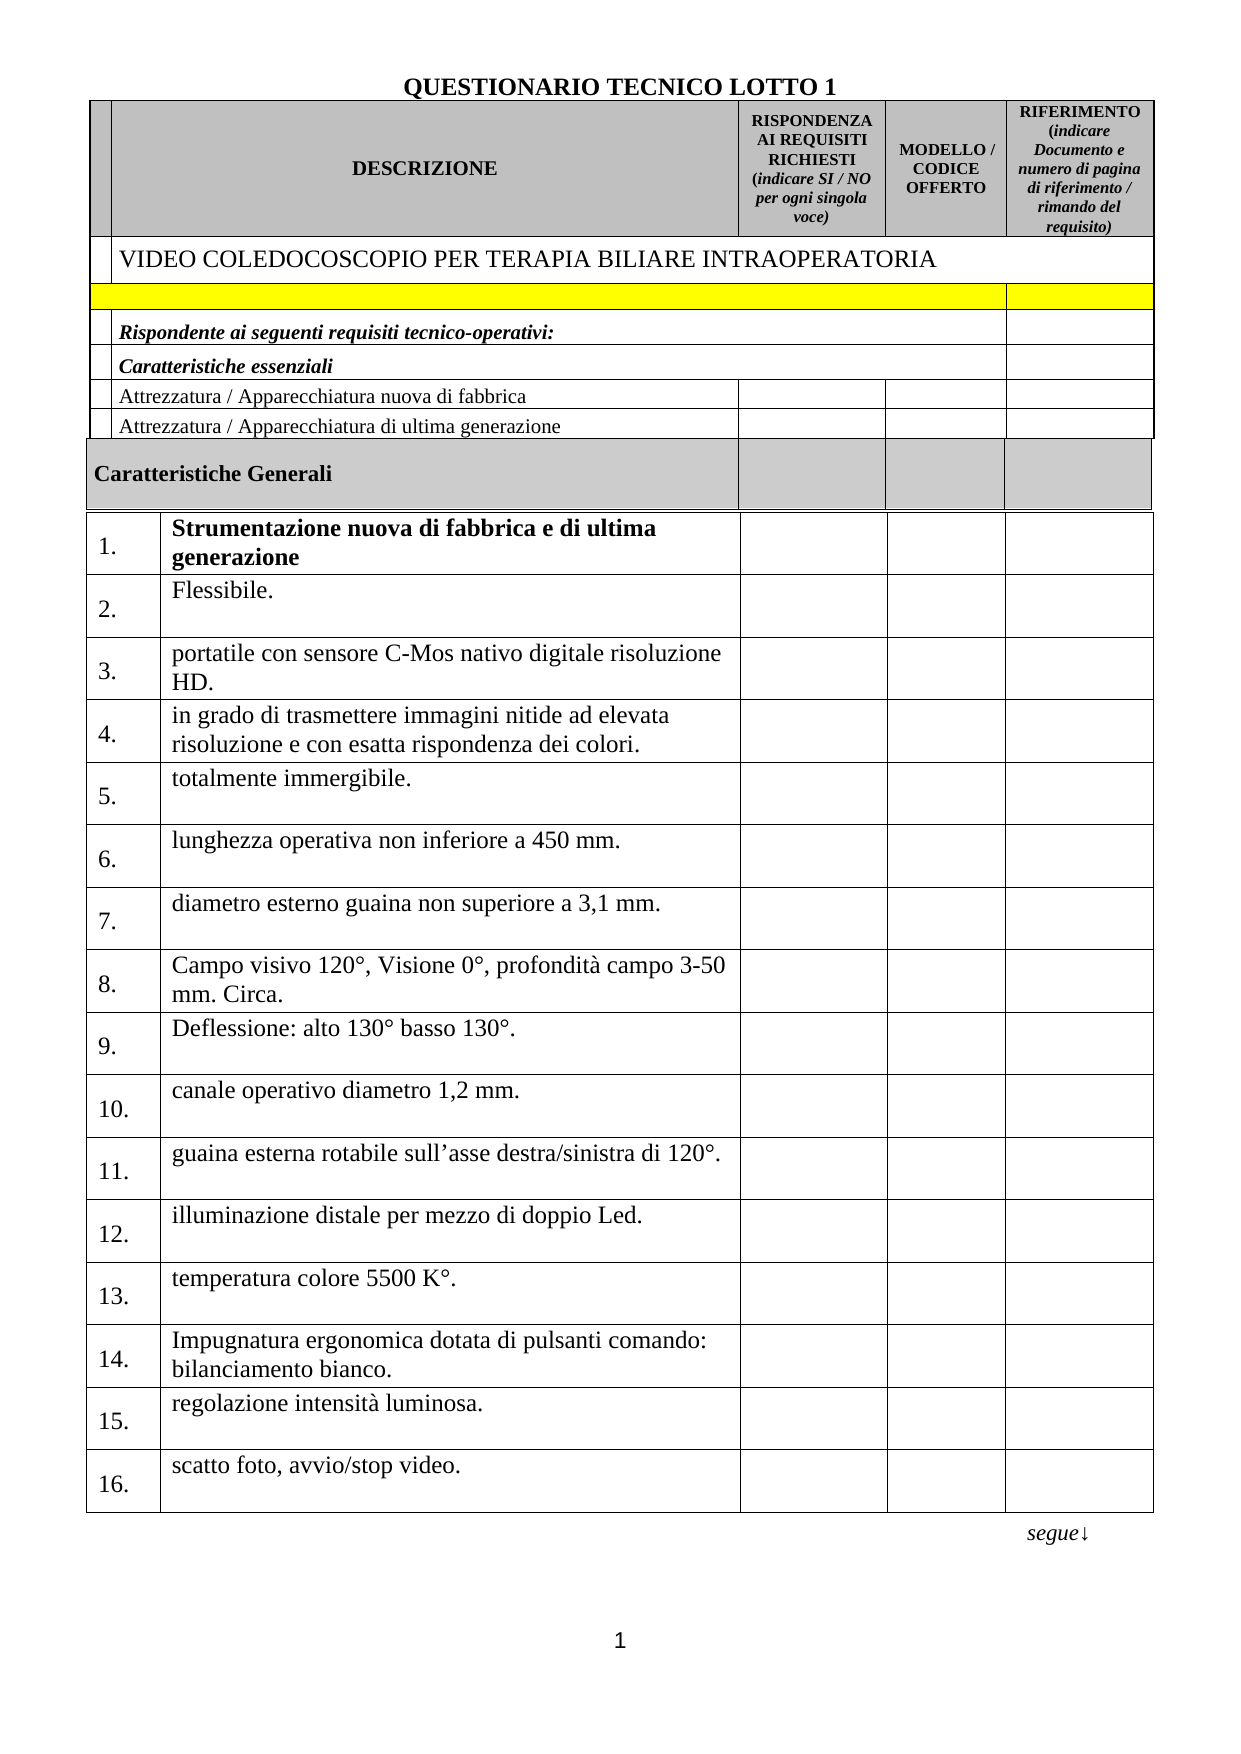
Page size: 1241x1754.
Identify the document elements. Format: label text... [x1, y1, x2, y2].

table_cell [741, 1325, 887, 1387]
table_cell [87, 1450, 160, 1512]
table_cell temperatura colore 5500 K°. [161, 1263, 740, 1324]
table_cell [91, 345, 111, 378]
table_cell [741, 825, 887, 887]
table_cell [91, 310, 111, 344]
table_cell [1007, 409, 1153, 438]
table_cell [888, 950, 1005, 1012]
table_cell [1006, 763, 1153, 824]
table_cell [888, 1200, 1005, 1262]
table_header [91, 101, 111, 236]
table_cell [1006, 1263, 1153, 1324]
table_cell [1006, 825, 1153, 887]
table_cell [1006, 950, 1153, 1012]
table_cell [888, 700, 1005, 762]
table_cell scatto foto, avvio/stop video. [161, 1450, 740, 1512]
table_cell [741, 1138, 887, 1199]
table_cell [87, 825, 160, 887]
table_cell [87, 575, 160, 637]
table_cell [87, 1388, 160, 1449]
table_header [741, 513, 887, 574]
table_cell [739, 380, 885, 408]
table_cell VIDEO COLEDOCOSCOPIO PER TERAPIA BILIARE INTRAOPERATORIA [112, 237, 1153, 283]
table_cell [741, 1450, 887, 1512]
table_cell [888, 575, 1005, 637]
table_cell illuminazione distale per mezzo di doppio Led. [161, 1200, 740, 1262]
table_cell [87, 763, 160, 824]
table_cell [91, 284, 1006, 309]
table_cell diametro esterno guaina non superiore a 3,1 mm. [161, 888, 740, 949]
table_cell [87, 638, 160, 699]
table_cell [886, 380, 1006, 408]
table_cell [87, 950, 160, 1012]
table_cell [1006, 1075, 1153, 1137]
text QUESTIONARIO TECNICO LOTTO 1 [118, 72, 1122, 100]
table_cell [888, 1138, 1005, 1199]
table_cell Attrezzatura / Apparecchiatura di ultima generazione [112, 409, 738, 438]
table_cell [1006, 638, 1153, 699]
table_header MODELLO / CODICE OFFERTO [886, 101, 1006, 236]
table_cell [888, 1325, 1005, 1387]
table_cell [87, 1013, 160, 1074]
table_cell [741, 575, 887, 637]
table_cell [888, 825, 1005, 887]
table_cell [1006, 1013, 1153, 1074]
table_cell [741, 1263, 887, 1324]
table_cell [888, 1388, 1005, 1449]
table_cell [888, 763, 1005, 824]
table_cell [888, 1263, 1005, 1324]
table_cell [741, 1075, 887, 1137]
table_cell [91, 409, 111, 438]
table_header [87, 513, 160, 574]
table_cell regolazione intensità luminosa. [161, 1388, 740, 1449]
table_cell [1006, 1388, 1153, 1449]
table_cell [1006, 1200, 1153, 1262]
table_cell [741, 1013, 887, 1074]
table_cell [741, 950, 887, 1012]
table_cell [886, 439, 1004, 508]
table_cell [91, 237, 111, 283]
table_cell [1007, 310, 1153, 344]
table_cell [87, 1325, 160, 1387]
table_cell [87, 888, 160, 949]
table_cell [87, 1075, 160, 1137]
table_cell [888, 1450, 1005, 1512]
table_header DESCRIZIONE [112, 101, 738, 236]
table_cell Caratteristiche Generali [87, 439, 738, 508]
table_cell lunghezza operativa non inferiore a 450 mm. [161, 825, 740, 887]
table_cell Impugnatura ergonomica dotata di pulsanti comando: bilanciamento bianco. [161, 1325, 740, 1387]
table_cell [741, 888, 887, 949]
table_cell [888, 888, 1005, 949]
table_header [888, 513, 1005, 574]
table_cell [1006, 888, 1153, 949]
table_cell in grado di trasmettere immagini nitide ad elevata risoluzione e con esatta rispondenza dei colori. [161, 700, 740, 762]
table_cell [739, 409, 885, 438]
table_header RISPONDENZA AI REQUISITI RICHIESTI (indicare SI / NO per ogni singola voce) [739, 101, 885, 236]
table_cell [741, 638, 887, 699]
table_cell [1007, 380, 1153, 408]
table_cell [1006, 700, 1153, 762]
table_cell [1006, 1138, 1153, 1199]
table_cell [888, 1013, 1005, 1074]
table_cell [741, 700, 887, 762]
table_cell [888, 638, 1005, 699]
table_cell Campo visivo 120°, Visione 0°, profondità campo 3-50 mm. Circa. [161, 950, 740, 1012]
table_cell Deflessione: alto 130° basso 130°. [161, 1013, 740, 1074]
table_cell [1006, 1325, 1153, 1387]
table_cell totalmente immergibile. [161, 763, 740, 824]
table_cell [1006, 1450, 1153, 1512]
table_cell canale operativo diametro 1,2 mm. [161, 1075, 740, 1137]
table_header Strumentazione nuova di fabbrica e di ultima generazione [161, 513, 740, 574]
table_cell Rispondente ai seguenti requisiti tecnico-operativi: [112, 310, 1006, 344]
table_cell [741, 1200, 887, 1262]
table_cell [87, 1200, 160, 1262]
table_cell Caratteristiche essenziali [112, 345, 1006, 378]
table_cell [87, 1263, 160, 1324]
table_cell [87, 1138, 160, 1199]
table_cell [1005, 439, 1151, 508]
table_cell [1007, 284, 1153, 309]
table_header [1006, 513, 1153, 574]
table_cell Attrezzatura / Apparecchiatura nuova di fabbrica [112, 380, 738, 408]
table_cell [739, 439, 885, 508]
table_cell [91, 380, 111, 408]
table_cell [741, 1388, 887, 1449]
table_cell [1006, 575, 1153, 637]
text segue↓ [118, 1519, 1092, 1546]
table_cell portatile con sensore C-Mos nativo digitale risoluzione HD. [161, 638, 740, 699]
table_cell [1007, 345, 1153, 378]
table_cell guaina esterna rotabile sull’asse destra/sinistra di 120°. [161, 1138, 740, 1199]
table_cell [87, 700, 160, 762]
table_cell [741, 763, 887, 824]
table_header RIFERIMENTO (indicare Documento e numero di pagina di riferimento / rimando del requisito) [1007, 101, 1153, 236]
table_cell Flessibile. [161, 575, 740, 637]
table_cell [888, 1075, 1005, 1137]
table_cell [886, 409, 1006, 438]
